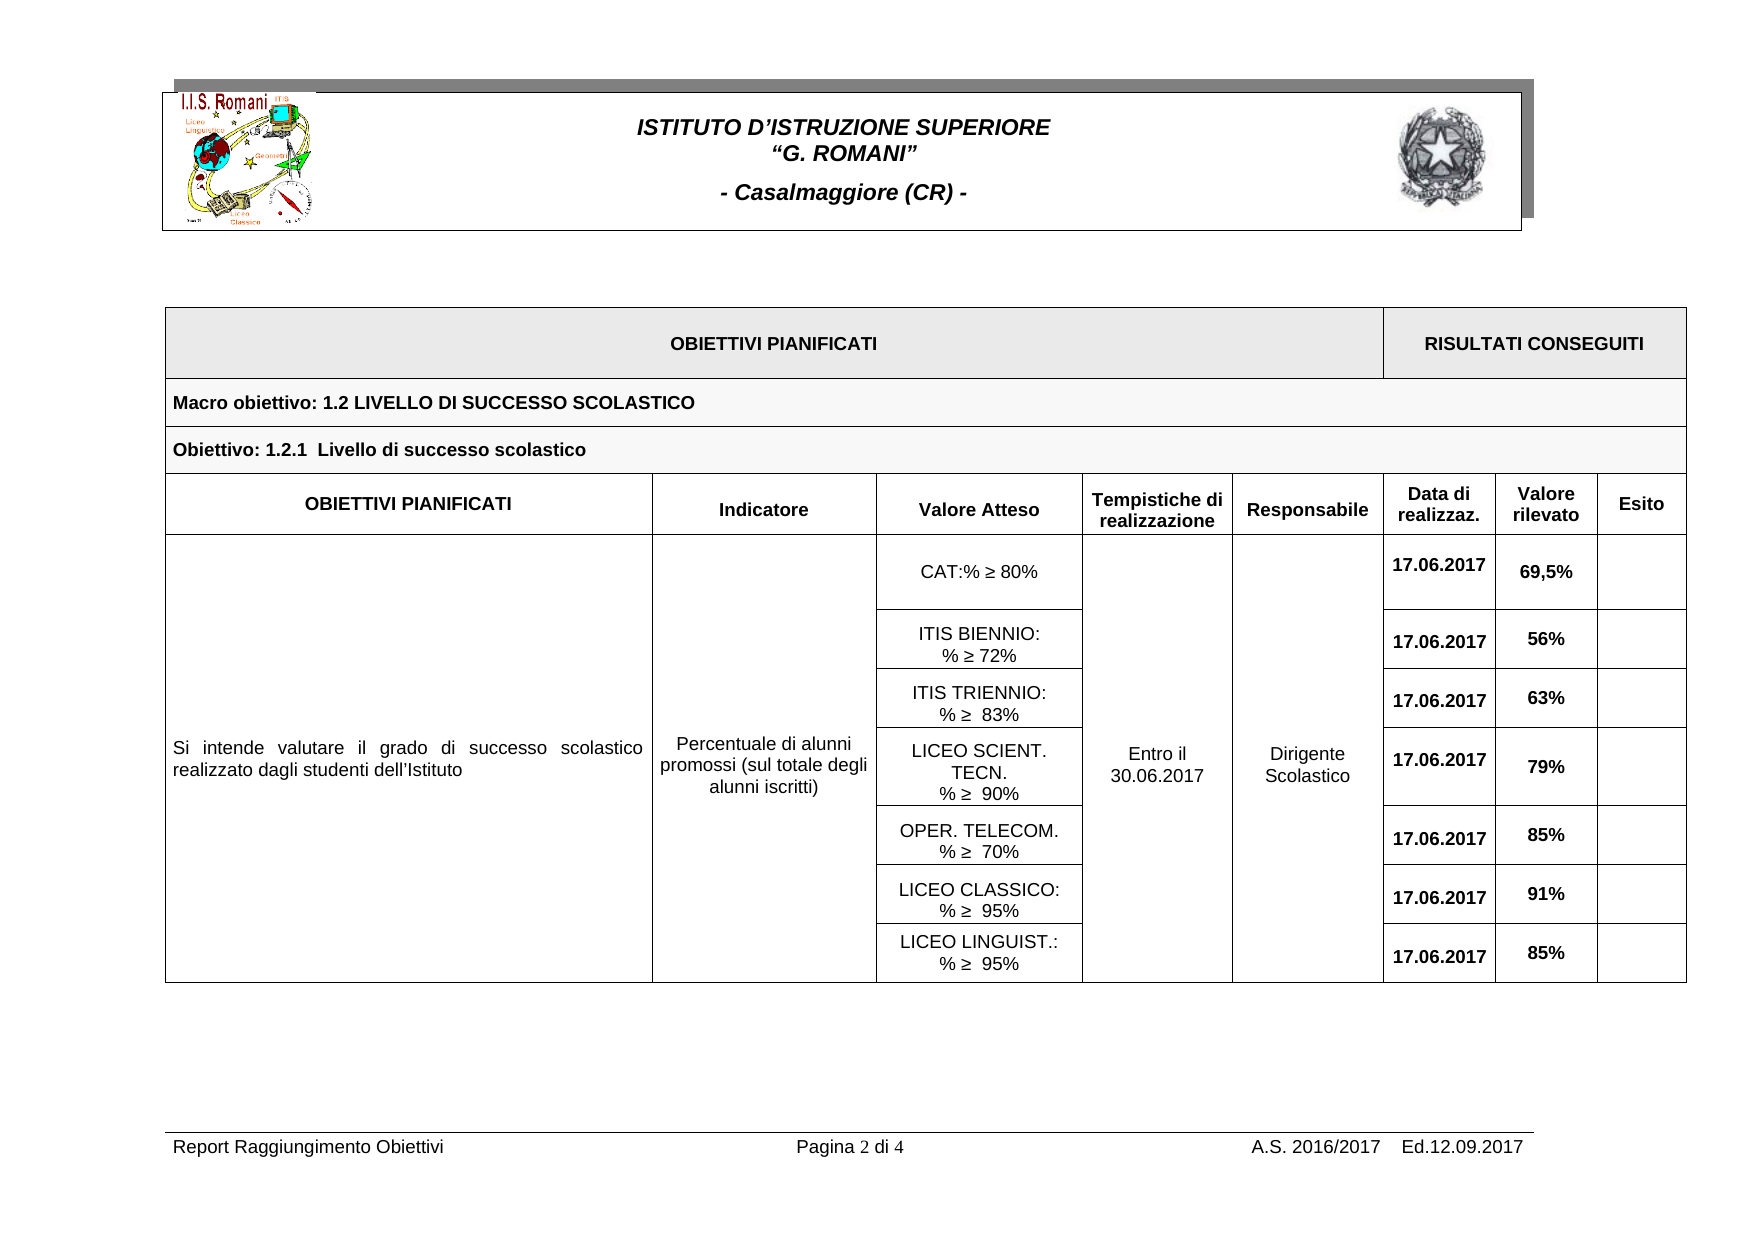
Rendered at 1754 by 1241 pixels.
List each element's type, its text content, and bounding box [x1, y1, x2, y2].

table_cell Indicatore [653, 474, 876, 534]
table_cell 17.06.2017 [1384, 610, 1495, 667]
table_cell Entro il 30.06.2017 [1083, 535, 1232, 982]
table_cell [1598, 610, 1686, 667]
table_cell Macro obiettivo: 1.2 LIVELLO DI SUCCESSO SCOLASTICO [166, 379, 1686, 426]
table_cell 63% [1496, 669, 1597, 727]
table_cell 17.06.2017 [1384, 865, 1495, 923]
table_cell ITIS TRIENNIO: % ≥ 83% [877, 669, 1082, 727]
table_cell Dirigente Scolastico [1233, 535, 1383, 982]
table_cell [1598, 669, 1686, 727]
table_cell 85% [1496, 806, 1597, 864]
table_cell [1598, 535, 1686, 608]
table_cell LICEO CLASSICO: % ≥ 95% [877, 865, 1082, 923]
table_cell OBIETTIVI PIANIFICATI [166, 474, 652, 534]
table_cell 69,5% [1496, 535, 1597, 608]
table_cell 17.06.2017 [1384, 728, 1495, 805]
table_cell 17.06.2017 [1384, 535, 1495, 608]
table_cell [1598, 806, 1686, 864]
table_cell Valore rilevato [1496, 474, 1597, 534]
table_cell [1598, 728, 1686, 805]
table_cell [1598, 865, 1686, 923]
table_header OBIETTIVI PIANIFICATI [166, 308, 1383, 378]
table_cell Si intende valutare il grado di successo scolastico realizzato dagli studenti dell’Istituto [166, 535, 652, 982]
table_header RISULTATI CONSEGUITI [1384, 308, 1686, 378]
table_cell Tempistiche di realizzazione [1083, 474, 1232, 534]
table_cell Valore Atteso [877, 474, 1082, 534]
table_cell CAT:% ≥ 80% [877, 535, 1082, 608]
table_cell LICEO SCIENT. TECN. % ≥ 90% [877, 728, 1082, 805]
table_cell Data di realizzaz. [1384, 474, 1495, 534]
table_cell Percentuale di alunni promossi (sul totale degli alunni iscritti) [653, 535, 876, 982]
table_cell 85% [1496, 924, 1597, 982]
table_cell [1598, 924, 1686, 982]
table_cell 17.06.2017 [1384, 924, 1495, 982]
table_cell OPER. TELECOM. % ≥ 70% [877, 806, 1082, 864]
picture [178, 92, 316, 227]
table_cell Obiettivo: 1.2.1 Livello di successo scolastico [166, 427, 1686, 473]
picture [1365, 105, 1515, 214]
table_cell ITIS BIENNIO: % ≥ 72% [877, 610, 1082, 667]
table_cell 79% [1496, 728, 1597, 805]
table_cell 91% [1496, 865, 1597, 923]
table_cell 17.06.2017 [1384, 806, 1495, 864]
table_cell Esito [1598, 474, 1686, 534]
table_cell 56% [1496, 610, 1597, 667]
table_cell Responsabile [1233, 474, 1383, 534]
table_cell LICEO LINGUIST.: % ≥ 95% [877, 924, 1082, 982]
table_cell 17.06.2017 [1384, 669, 1495, 727]
